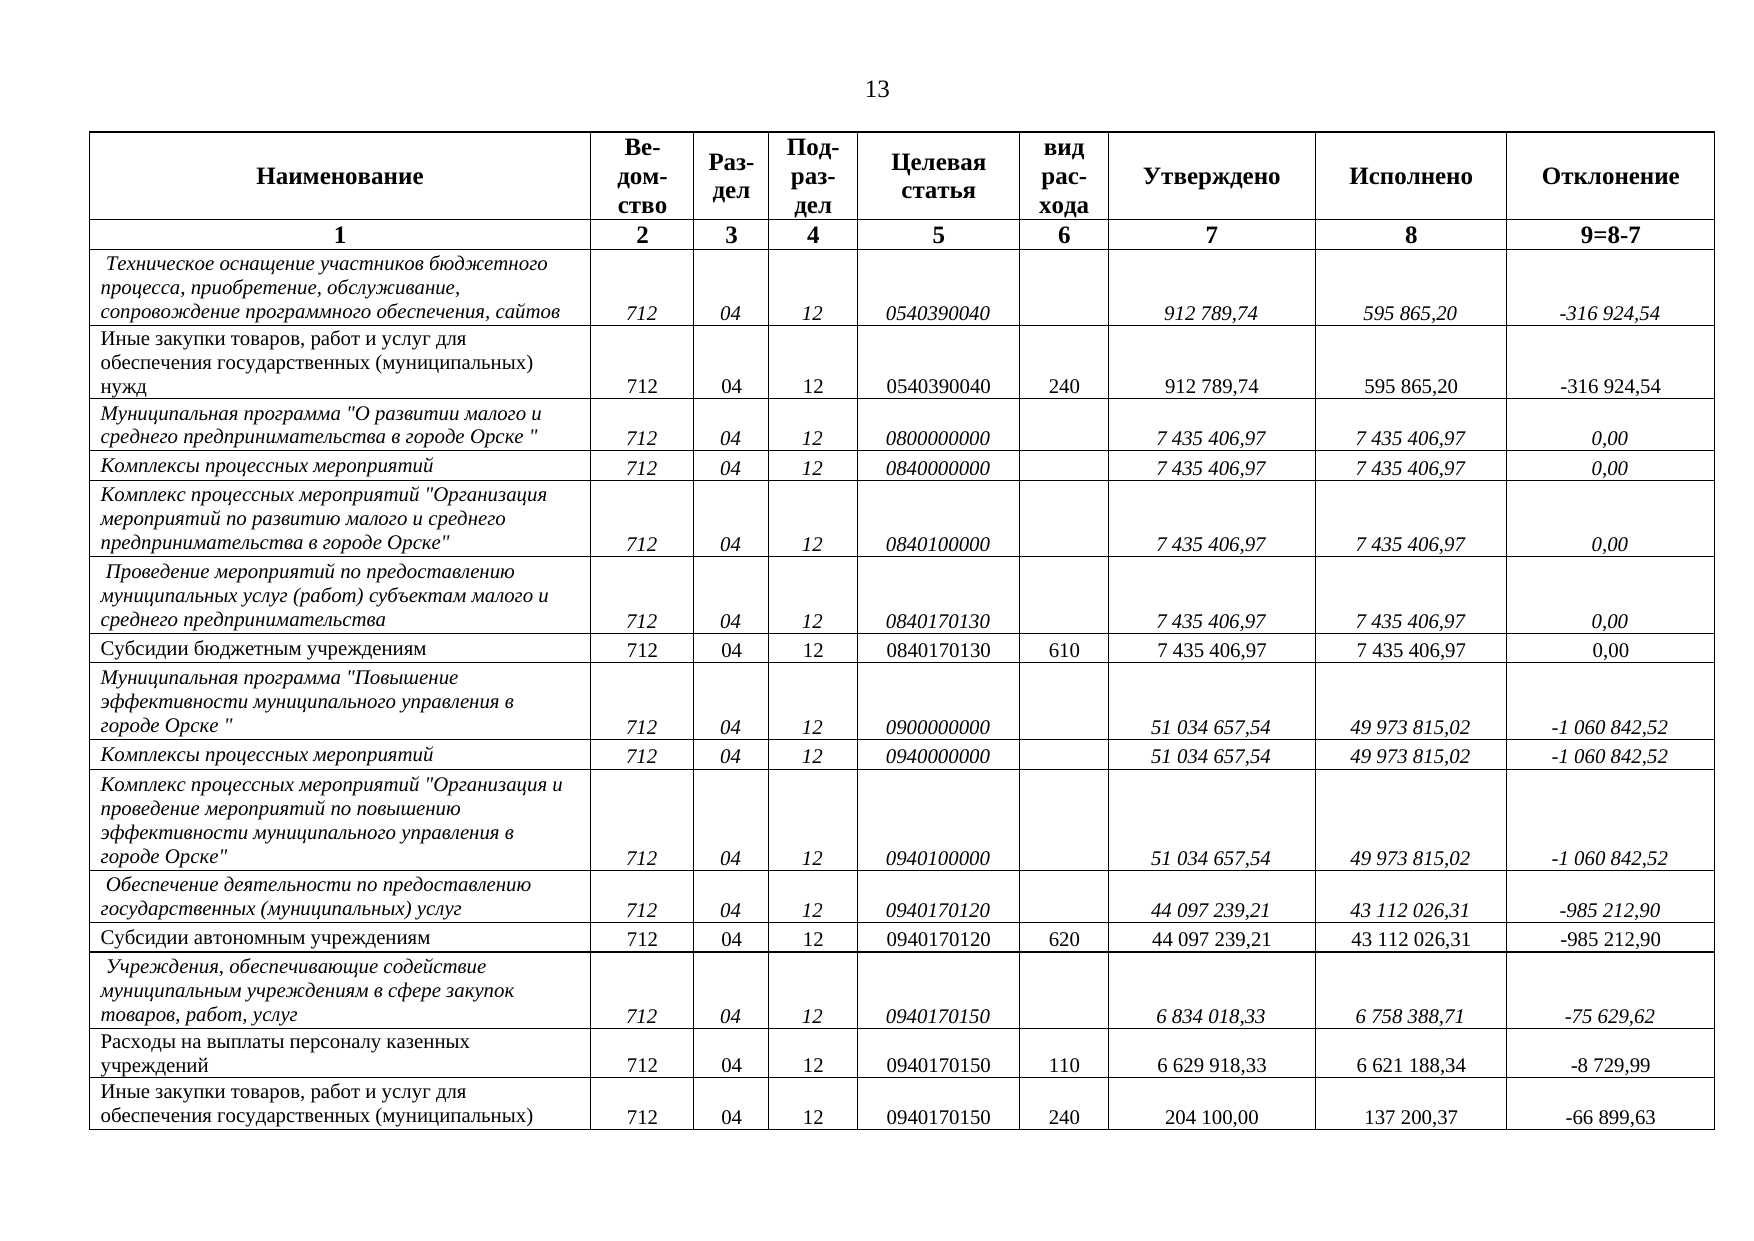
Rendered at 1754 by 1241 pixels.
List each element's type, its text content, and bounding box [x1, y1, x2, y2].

table_cell 240 [1020, 1078, 1108, 1129]
table_cell 04 [694, 663, 768, 739]
table_cell [1020, 953, 1108, 1028]
table_cell 0800000000 [858, 399, 1019, 450]
table_header Целевая статья [858, 133, 1019, 219]
table_cell Иные закупки товаров, работ и услуг для обеспечения государственных (муниципальных) нужд [90, 326, 590, 398]
table_cell -1 060 842,52 [1507, 740, 1714, 768]
table_cell 12 [769, 1078, 857, 1129]
table_cell Субсидии автономным учреждениям [90, 923, 590, 951]
table_cell Проведение мероприятий по предоставлению муниципальных услуг (работ) субъектам малого и среднего предпринимательства [90, 557, 590, 633]
table_cell Муниципальная программа "О развитии малого и среднего предпринимательства в городе Орске " [90, 399, 590, 450]
table_cell 240 [1020, 326, 1108, 398]
table_cell 0940170150 [858, 953, 1019, 1028]
table_cell 110 [1020, 1029, 1108, 1077]
table_cell 712 [591, 770, 693, 870]
table_cell 7 435 406,97 [1316, 481, 1506, 556]
table_cell 595 865,20 [1316, 326, 1506, 398]
table_cell 43 112 026,31 [1316, 923, 1506, 951]
table_header Утверждено [1109, 133, 1315, 219]
table_cell 4 [769, 220, 857, 248]
table_cell [1020, 451, 1108, 479]
table_cell 6 629 918,33 [1109, 1029, 1315, 1077]
table_cell 51 034 657,54 [1109, 663, 1315, 739]
table_cell [1020, 770, 1108, 870]
table_cell 0,00 [1507, 634, 1714, 662]
table_cell 51 034 657,54 [1109, 770, 1315, 870]
table_cell 620 [1020, 923, 1108, 951]
table_cell Комплекс процессных мероприятий "Организация и проведение мероприятий по повышению эффективности муниципального управления в городе Орске" [90, 770, 590, 870]
table_cell 712 [591, 740, 693, 768]
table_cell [90, 1078, 590, 1129]
table_cell 712 [591, 326, 693, 398]
table_cell 595 865,20 [1316, 250, 1506, 325]
table_cell 12 [769, 557, 857, 633]
table_cell -316 924,54 [1507, 250, 1714, 325]
table_cell 04 [694, 923, 768, 951]
table_cell 04 [694, 399, 768, 450]
table_cell 712 [591, 557, 693, 633]
table_cell 912 789,74 [1109, 326, 1315, 398]
table_cell 204 100,00 [1109, 1078, 1315, 1129]
table_cell 0840170130 [858, 557, 1019, 633]
table_cell 04 [694, 634, 768, 662]
table_cell 0940170150 [858, 1078, 1019, 1129]
table_cell 0840170130 [858, 634, 1019, 662]
table_cell 712 [591, 1078, 693, 1129]
table_cell Комплекс процессных мероприятий "Организация мероприятий по развитию малого и среднего предпринимательства в городе Орске" [90, 481, 590, 556]
table_cell 712 [591, 481, 693, 556]
table_cell 12 [769, 770, 857, 870]
table_cell 0840100000 [858, 481, 1019, 556]
table_header Под- раз- дел [769, 133, 857, 219]
table_cell 49 973 815,02 [1316, 770, 1506, 870]
table_cell 04 [694, 770, 768, 870]
table_cell 0940170120 [858, 923, 1019, 951]
table_cell 0940170150 [858, 1029, 1019, 1077]
table_cell 0940000000 [858, 740, 1019, 768]
table_cell 12 [769, 399, 857, 450]
table_cell 6 [1020, 220, 1108, 248]
table_cell 12 [769, 923, 857, 951]
table_cell -66 899,63 [1507, 1078, 1714, 1129]
table_cell Учреждения, обеспечивающие содействие муниципальным учреждениям в сфере закупок товаров, работ, услуг [90, 953, 590, 1028]
table_cell [1020, 740, 1108, 768]
table_cell 12 [769, 634, 857, 662]
table_cell [1020, 399, 1108, 450]
table_cell 12 [769, 451, 857, 479]
table_cell 12 [769, 663, 857, 739]
table_cell 6 621 188,34 [1316, 1029, 1506, 1077]
table_cell 610 [1020, 634, 1108, 662]
table_cell 04 [694, 557, 768, 633]
table_cell 04 [694, 871, 768, 922]
table_cell 712 [591, 871, 693, 922]
table_cell 12 [769, 481, 857, 556]
table_cell 712 [591, 663, 693, 739]
table_cell 04 [694, 1078, 768, 1129]
table_header вид рас-хода [1020, 133, 1108, 219]
table_cell 5 [858, 220, 1019, 248]
table_cell 0940170120 [858, 871, 1019, 922]
table_cell Обеспечение деятельности по предоставлению государственных (муниципальных) услуг [90, 871, 590, 922]
table_cell 0840000000 [858, 451, 1019, 479]
table_cell 912 789,74 [1109, 250, 1315, 325]
table_cell [1020, 557, 1108, 633]
table_cell -1 060 842,52 [1507, 770, 1714, 870]
table_cell 712 [591, 399, 693, 450]
table_cell Техническое оснащение участников бюджетного процесса, приобретение, обслуживание, сопровождение программного обеспечения, сайтов [90, 250, 590, 325]
table_cell 12 [769, 871, 857, 922]
table_cell [1020, 481, 1108, 556]
table_cell 44 097 239,21 [1109, 923, 1315, 951]
table_cell 6 834 018,33 [1109, 953, 1315, 1028]
table_cell 7 435 406,97 [1316, 399, 1506, 450]
table_cell 7 435 406,97 [1109, 481, 1315, 556]
table_cell 8 [1316, 220, 1506, 248]
table_cell -316 924,54 [1507, 326, 1714, 398]
table_cell Расходы на выплаты персоналу казенных учреждений [90, 1029, 590, 1077]
table_cell 12 [769, 326, 857, 398]
table_cell 49 973 815,02 [1316, 663, 1506, 739]
table_header Ве- дом-ство [591, 133, 693, 219]
table_cell 712 [591, 634, 693, 662]
table_cell 04 [694, 953, 768, 1028]
table_cell 712 [591, 923, 693, 951]
table_cell 7 [1109, 220, 1315, 248]
table_cell 0,00 [1507, 557, 1714, 633]
table_cell 04 [694, 740, 768, 768]
table_cell 2 [591, 220, 693, 248]
table_cell 7 435 406,97 [1109, 399, 1315, 450]
table_header Отклонение [1507, 133, 1714, 219]
table_cell 137 200,37 [1316, 1078, 1506, 1129]
table_cell 712 [591, 953, 693, 1028]
table_cell 12 [769, 953, 857, 1028]
table_cell 04 [694, 451, 768, 479]
table_cell 0940100000 [858, 770, 1019, 870]
table_cell 7 435 406,97 [1109, 557, 1315, 633]
table_cell 1 [90, 220, 590, 248]
table_cell -985 212,90 [1507, 871, 1714, 922]
table_cell 7 435 406,97 [1109, 451, 1315, 479]
table_cell -1 060 842,52 [1507, 663, 1714, 739]
table_cell 43 112 026,31 [1316, 871, 1506, 922]
table_cell 0540390040 [858, 250, 1019, 325]
table_cell Муниципальная программа "Повышение эффективности муниципального управления в городе Орске " [90, 663, 590, 739]
table_cell 712 [591, 451, 693, 479]
table_cell [1020, 250, 1108, 325]
table_cell 712 [591, 1029, 693, 1077]
table_cell 49 973 815,02 [1316, 740, 1506, 768]
table_cell -985 212,90 [1507, 923, 1714, 951]
table_cell 7 435 406,97 [1316, 451, 1506, 479]
table_cell 0,00 [1507, 451, 1714, 479]
table_cell 04 [694, 481, 768, 556]
table_cell -8 729,99 [1507, 1029, 1714, 1077]
table_cell 0,00 [1507, 481, 1714, 556]
table_cell 6 758 388,71 [1316, 953, 1506, 1028]
table_cell 0900000000 [858, 663, 1019, 739]
table_cell [1020, 663, 1108, 739]
table_cell 04 [694, 250, 768, 325]
table_cell 712 [591, 250, 693, 325]
table_header Исполнено [1316, 133, 1506, 219]
table_cell Комплексы процессных мероприятий [90, 740, 590, 768]
table_cell 12 [769, 250, 857, 325]
table_cell 44 097 239,21 [1109, 871, 1315, 922]
table_cell 51 034 657,54 [1109, 740, 1315, 768]
table_header Раз-дел [694, 133, 768, 219]
table_cell 0,00 [1507, 399, 1714, 450]
table_cell 12 [769, 1029, 857, 1077]
table_cell Комплексы процессных мероприятий [90, 451, 590, 479]
table_cell 3 [694, 220, 768, 248]
table_cell 7 435 406,97 [1109, 634, 1315, 662]
table_cell Субсидии бюджетным учреждениям [90, 634, 590, 662]
table_cell 12 [769, 740, 857, 768]
table_cell -75 629,62 [1507, 953, 1714, 1028]
table_cell 7 435 406,97 [1316, 634, 1506, 662]
table_cell 04 [694, 1029, 768, 1077]
table_cell 9=8-7 [1507, 220, 1714, 248]
table_cell 0540390040 [858, 326, 1019, 398]
table_cell [1020, 871, 1108, 922]
table_header Наименование [90, 133, 590, 219]
table_cell 04 [694, 326, 768, 398]
table_cell 7 435 406,97 [1316, 557, 1506, 633]
